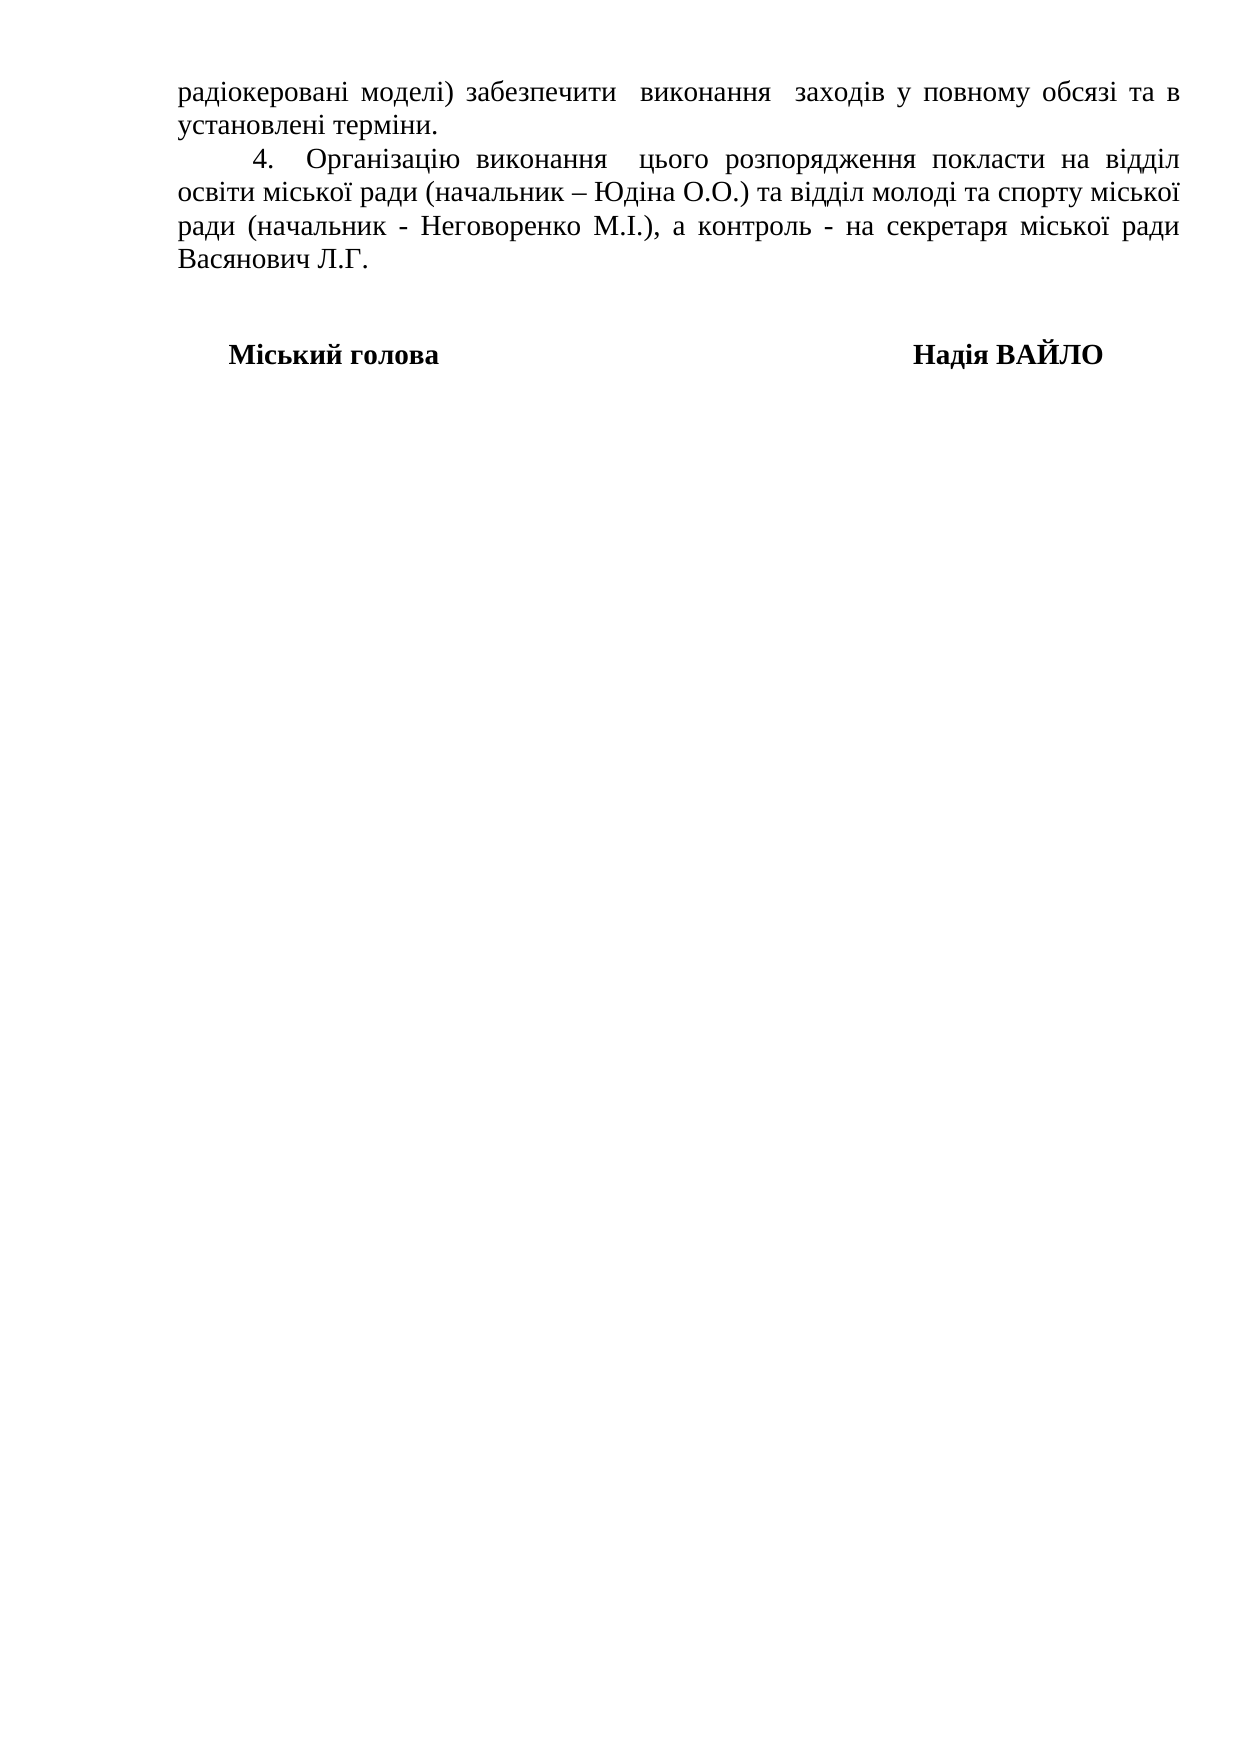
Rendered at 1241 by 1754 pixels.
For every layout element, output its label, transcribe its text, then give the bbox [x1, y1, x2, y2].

text Міський голова Надія ВАЙЛО [177, 337, 1181, 371]
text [177, 74, 1181, 141]
text 4. Організацію виконання цього розпорядження покласти на відділ освіти міської ради (начальник – Юдіна О.О.) та відділ молоді та спорту міської ради (начальник - Неговоренко М.І.), а контроль - на секретаря міської ради Васянович Л.Г. [177, 141, 1181, 275]
